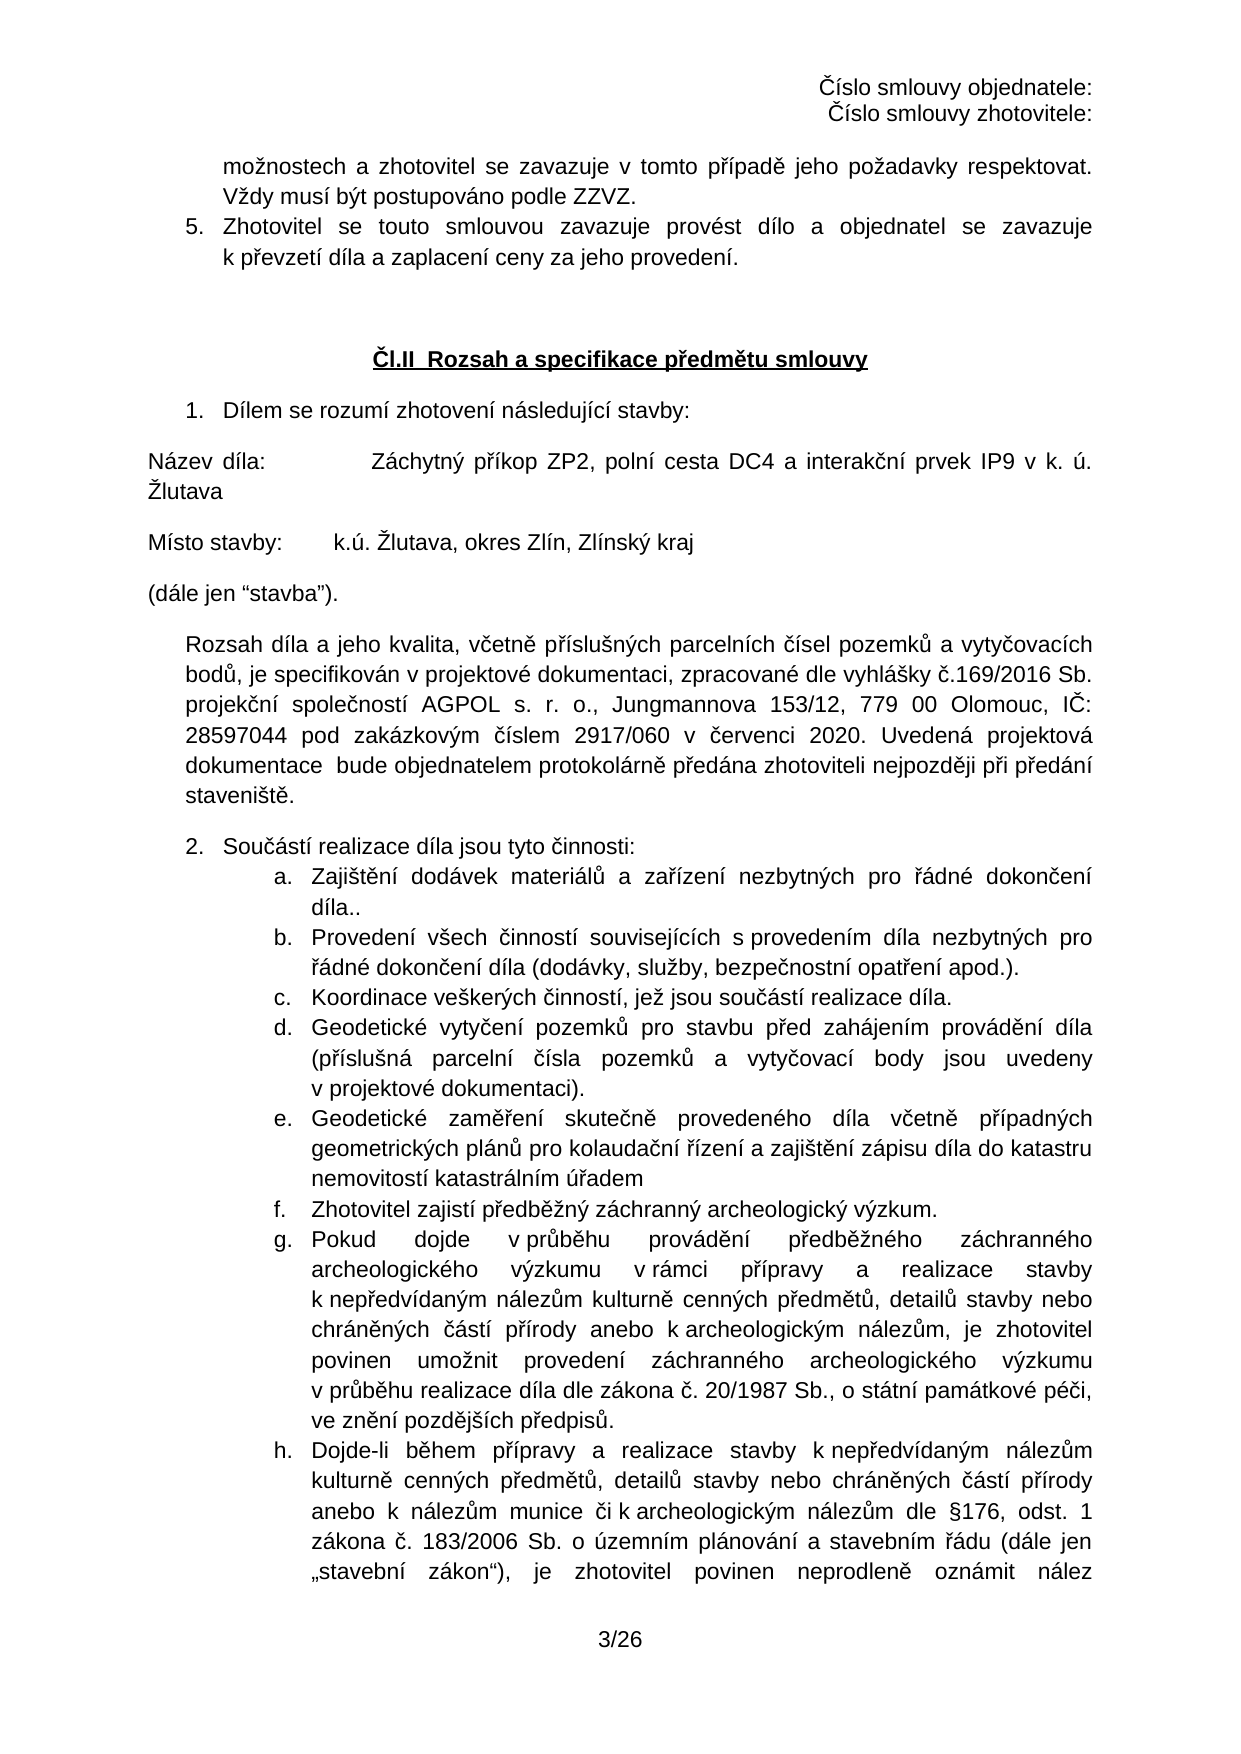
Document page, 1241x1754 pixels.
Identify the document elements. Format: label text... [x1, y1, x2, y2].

list Zhotovitel zajistí předběžný záchranný archeologický výzkum. [274, 1196, 1093, 1222]
text Místo stavby: k.ú. Žlutava, okres Zlín, Zlínský kraj [148, 529, 1093, 555]
text Čl.II Rozsah a specifikace předmětu smlouvy [148, 346, 1093, 372]
list Zhotovitel se touto smlouvou zavazuje provést dílo a objednatel se zavazuje k převzetí díla a zaplacení ceny za jeho provedení. [185, 213, 1093, 270]
list Součástí realizace díla jsou tyto činnosti: [185, 833, 1093, 859]
list Geodetické vytyčení pozemků pro stavbu před zahájením provádění díla (příslušná parcelní čísla pozemků a vytyčovací body jsou uvedeny v projektové dokumentaci). [274, 1014, 1093, 1101]
list Zajištění dodávek materiálů a zařízení nezbytných pro řádné dokončení díla.. [274, 863, 1093, 920]
text (dále jen “stavba”). [148, 580, 1093, 606]
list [274, 1437, 1093, 1584]
list Koordinace veškerých činností, jež jsou součástí realizace díla. [274, 984, 1093, 1010]
list Pokud dojde v průběhu provádění předběžného záchranného archeologického výzkumu v rámci přípravy a realizace stavby k nepředvídaným nálezům kulturně cenných předmětů, detailů stavby nebo chráněných částí přírody anebo k archeologickým nálezům, je zhotovitel povinen umožnit provedení záchranného archeologického výzkumu v průběhu realizace díla dle zákona č. 20/1987 Sb., o státní památkové péči, ve znění pozdějších předpisů. [274, 1226, 1093, 1433]
list Geodetické zaměření skutečně provedeného díla včetně případných geometrických plánů pro kolaudační řízení a zajištění zápisu díla do katastru nemovitostí katastrálním úřadem [274, 1105, 1093, 1192]
text Název díla: Záchytný příkop ZP2, polní cesta DC4 a interakční prvek IP9 v k. ú. Žlutava [148, 448, 1093, 504]
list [185, 153, 1093, 209]
list Dílem se rozumí zhotovení následující stavby: [185, 397, 1093, 423]
text Rozsah díla a jeho kvalita, včetně příslušných parcelních čísel pozemků a vytyčovacích bodů, je specifikován v projektové dokumentaci, zpracované dle vyhlášky č.169/2016 Sb. projekční společností AGPOL s. r. o., Jungmannova 153/12, 779 00 Olomouc, IČ: 28597044 pod zakázkovým číslem 2917/060 v červenci 2020. Uvedená projektová dokumentace bude objednatelem protokolárně předána zhotoviteli nejpozději při předání staveniště. [185, 631, 1093, 808]
list Provedení všech činností souvisejících s provedením díla nezbytných pro řádné dokončení díla (dodávky, služby, bezpečnostní opatření apod.). [274, 924, 1093, 980]
